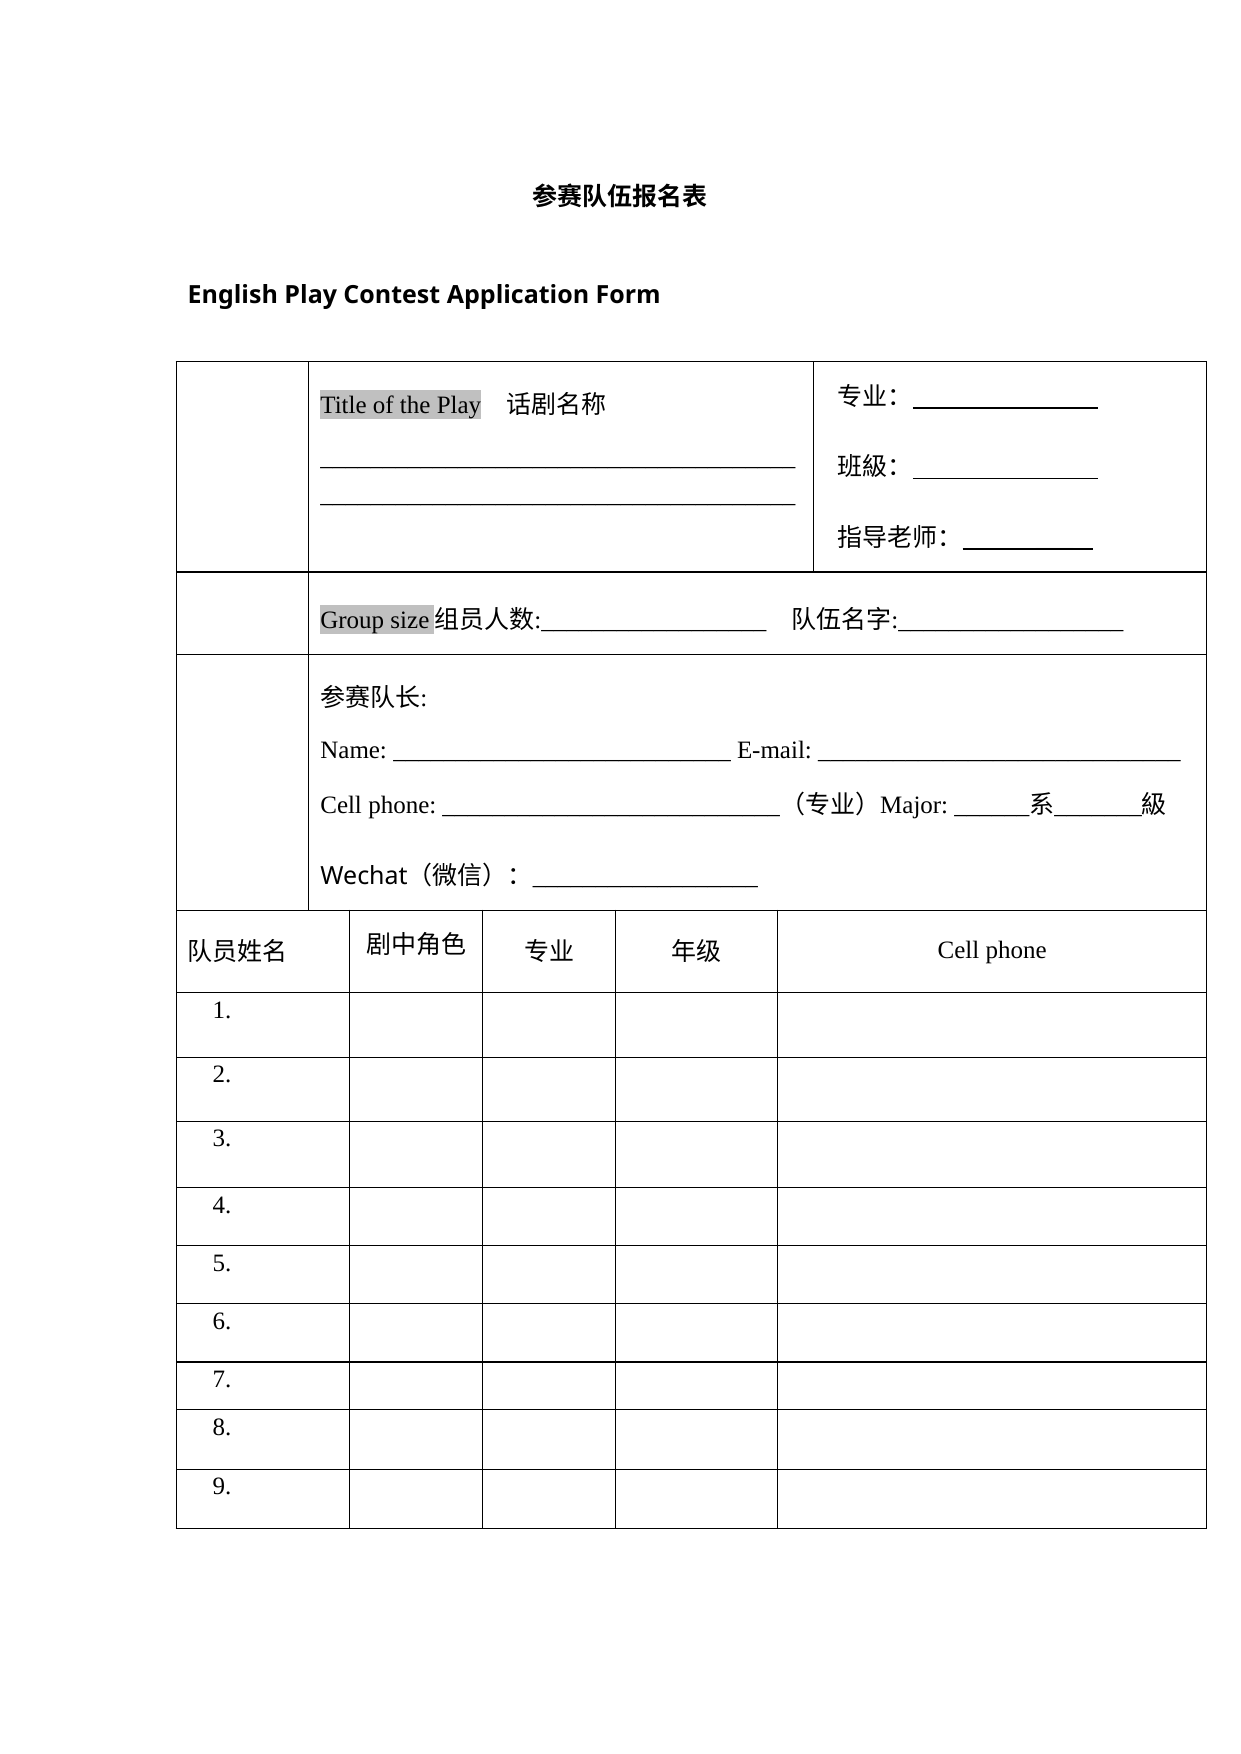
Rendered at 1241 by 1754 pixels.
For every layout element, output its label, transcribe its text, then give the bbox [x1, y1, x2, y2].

table_cell [350, 1122, 482, 1187]
table_cell [177, 573, 308, 654]
table_cell [616, 1470, 777, 1527]
table_cell [778, 1058, 1206, 1121]
table_cell [616, 1246, 777, 1303]
table_cell [778, 1122, 1206, 1187]
table_cell [350, 1410, 482, 1468]
table_cell [778, 993, 1206, 1057]
table_cell [483, 1058, 615, 1121]
table_cell [483, 1246, 615, 1303]
table_cell [616, 1410, 777, 1468]
table_cell [350, 1058, 482, 1121]
table_cell [778, 1304, 1206, 1361]
table_cell 年级 [616, 911, 777, 992]
table_cell [483, 1122, 615, 1187]
table_cell 剧中角色 [350, 911, 482, 992]
table_cell [350, 1304, 482, 1361]
table_cell [350, 1246, 482, 1303]
table_cell [616, 1363, 777, 1409]
table_cell [350, 993, 482, 1057]
table_cell [616, 1122, 777, 1187]
table_cell [778, 1188, 1206, 1245]
table_cell [616, 1188, 777, 1245]
table_cell 8. [177, 1410, 349, 1468]
table_cell 9. [177, 1470, 349, 1527]
table_cell [778, 1410, 1206, 1468]
table_cell [483, 1363, 615, 1409]
table_cell [350, 1363, 482, 1409]
table_cell [778, 1246, 1206, 1303]
table_cell Cell phone [778, 911, 1206, 992]
table_cell [616, 1304, 777, 1361]
table_header 专业： 班級： 指导老师： ___ [814, 362, 1206, 571]
text 参赛队伍报名表 [187, 162, 1053, 227]
table_cell [778, 1470, 1206, 1527]
table_cell 4. [177, 1188, 349, 1245]
table_cell [616, 1058, 777, 1121]
table_cell 队员姓名 [177, 911, 349, 992]
table_cell [483, 1410, 615, 1468]
table_cell [177, 655, 308, 909]
table_cell 参赛队长: Name: ___________________________ E-mail: _____________________________ Cell phone: ___________________________（专业）Major: ______系_______級 Wechat（微信）：__________________ [309, 655, 1206, 909]
table_cell Group size组员人数:__________________ 队伍名字:__________________ [309, 573, 1206, 654]
table_cell 7. [177, 1363, 349, 1409]
table_cell 6. [177, 1304, 349, 1361]
table_header Title of the Play 话剧名称 ______________________________________ ______________________________________ [309, 362, 813, 571]
table_cell 专业 [483, 911, 615, 992]
table_cell [483, 1188, 615, 1245]
table_cell [350, 1188, 482, 1245]
table_cell [483, 993, 615, 1057]
table_cell [350, 1470, 482, 1527]
table_cell [483, 1304, 615, 1361]
table_cell 5. [177, 1246, 349, 1303]
table_cell [483, 1470, 615, 1527]
table_cell 1. [177, 993, 349, 1057]
table_header [177, 362, 308, 571]
text English Play Contest Application Form [187, 262, 1053, 327]
table_cell [778, 1363, 1206, 1409]
table_cell 2. [177, 1058, 349, 1121]
table_cell [616, 993, 777, 1057]
table_cell 3. [177, 1122, 349, 1187]
